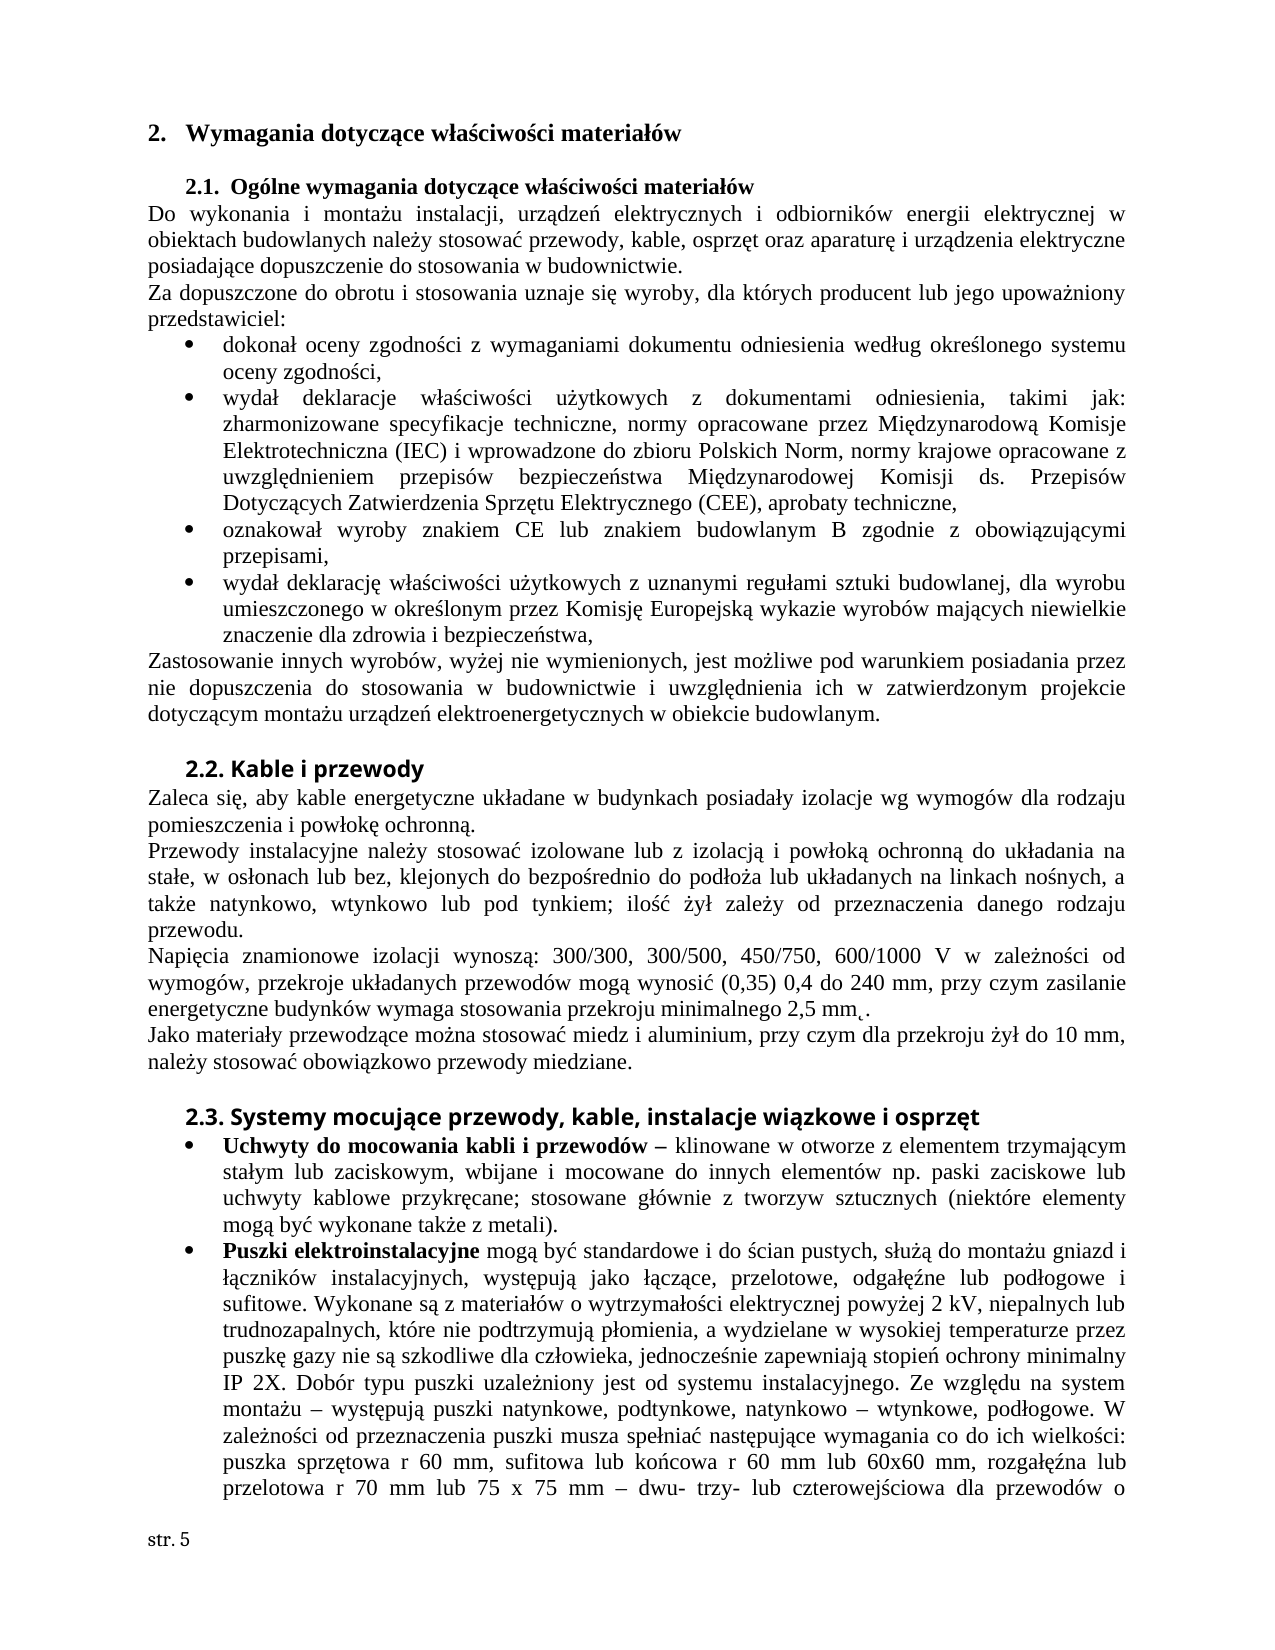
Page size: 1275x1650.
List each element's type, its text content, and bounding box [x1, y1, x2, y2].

subtitle Kable i przewody [185, 753, 1127, 784]
text Przewody instalacyjne należy stosować izolowane lub z izolacją i powłoką ochronną do układania na stałe, w osłonach lub bez, klejonych do bezpośrednio do podłoża lub układanych na linkach nośnych, a także natynkowo, wtynkowo lub pod tynkiem; ilość żył zależy od przeznaczenia danego rodzaju przewodu. [148, 837, 1127, 942]
subtitle Wymagania dotyczące właściwości materiałów [148, 118, 1127, 147]
list Uchwyty do mocowania kabli i przewodów – klinowane w otworze z elementem trzymającym stałym lub zaciskowym, wbijane i mocowane do innych elementów np. paski zaciskowe lub uchwyty kablowe przykręcane; stosowane głównie z tworzyw sztucznych (niektóre elementy mogą być wykonane także z metali). [185, 1132, 1127, 1237]
list wydał deklarację właściwości użytkowych z uznanymi regułami sztuki budowlanej, dla wyrobu umieszczonego w określonym przez Komisję Europejską wykazie wyrobów mających niewielkie znaczenie dla zdrowia i bezpieczeństwa, [185, 568, 1127, 648]
text Napięcia znamionowe izolacji wynoszą: 300/300, 300/500, 450/750, 600/1000 V w zależności od wymogów, przekroje układanych przewodów mogą wynosić (0,35) 0,4 do 240 mm, przy czym zasilanie energetyczne budynków wymaga stosowania przekroju minimalnego 2,5 mm˛. [148, 942, 1127, 1021]
text Zastosowanie innych wyrobów, wyżej nie wymienionych, jest możliwe pod warunkiem posiadania przez nie dopuszczenia do stosowania w budownictwie i uwzględnienia ich w zatwierdzonym projekcie dotyczącym montażu urządzeń elektroenergetycznych w obiekcie budowlanym. [148, 648, 1127, 727]
list wydał deklaracje właściwości użytkowych z dokumentami odniesienia, takimi jak: zharmonizowane specyfikacje techniczne, normy opracowane przez Międzynarodową Komisje Elektrotechniczna (IEC) i wprowadzone do zbioru Polskich Norm, normy krajowe opracowane z uwzględnieniem przepisów bezpieczeństwa Międzynarodowej Komisji ds. Przepisów Dotyczących Zatwierdzenia Sprzętu Elektrycznego (CEE), aprobaty techniczne, [185, 384, 1127, 516]
text Za dopuszczone do obrotu i stosowania uznaje się wyroby, dla których producent lub jego upoważniony przedstawiciel: [148, 279, 1127, 331]
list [185, 1237, 1127, 1501]
text Jako materiały przewodzące można stosować miedz i aluminium, przy czym dla przekroju żył do 10 mm, należy stosować obowiązkowo przewody miedziane. [148, 1021, 1127, 1074]
text Zaleca się, aby kable energetyczne układane w budynkach posiadały izolacje wg wymogów dla rodzaju pomieszczenia i powłokę ochronną. [148, 784, 1127, 837]
subtitle Systemy mocujące przewody, kable, instalacje wiązkowe i osprzęt [185, 1101, 1127, 1132]
list oznakował wyroby znakiem CE lub znakiem budowlanym B zgodnie z obowiązującymi przepisami, [185, 516, 1127, 568]
subtitle Ogólne wymagania dotyczące właściwości materiałów [185, 173, 1127, 199]
list dokonał oceny zgodności z wymaganiami dokumentu odniesienia według określonego systemu oceny zgodności, [185, 331, 1127, 384]
text Do wykonania i montażu instalacji, urządzeń elektrycznych i odbiorników energii elektrycznej w obiektach budowlanych należy stosować przewody, kable, osprzęt oraz aparaturę i urządzenia elektryczne posiadające dopuszczenie do stosowania w budownictwie. [148, 199, 1127, 279]
